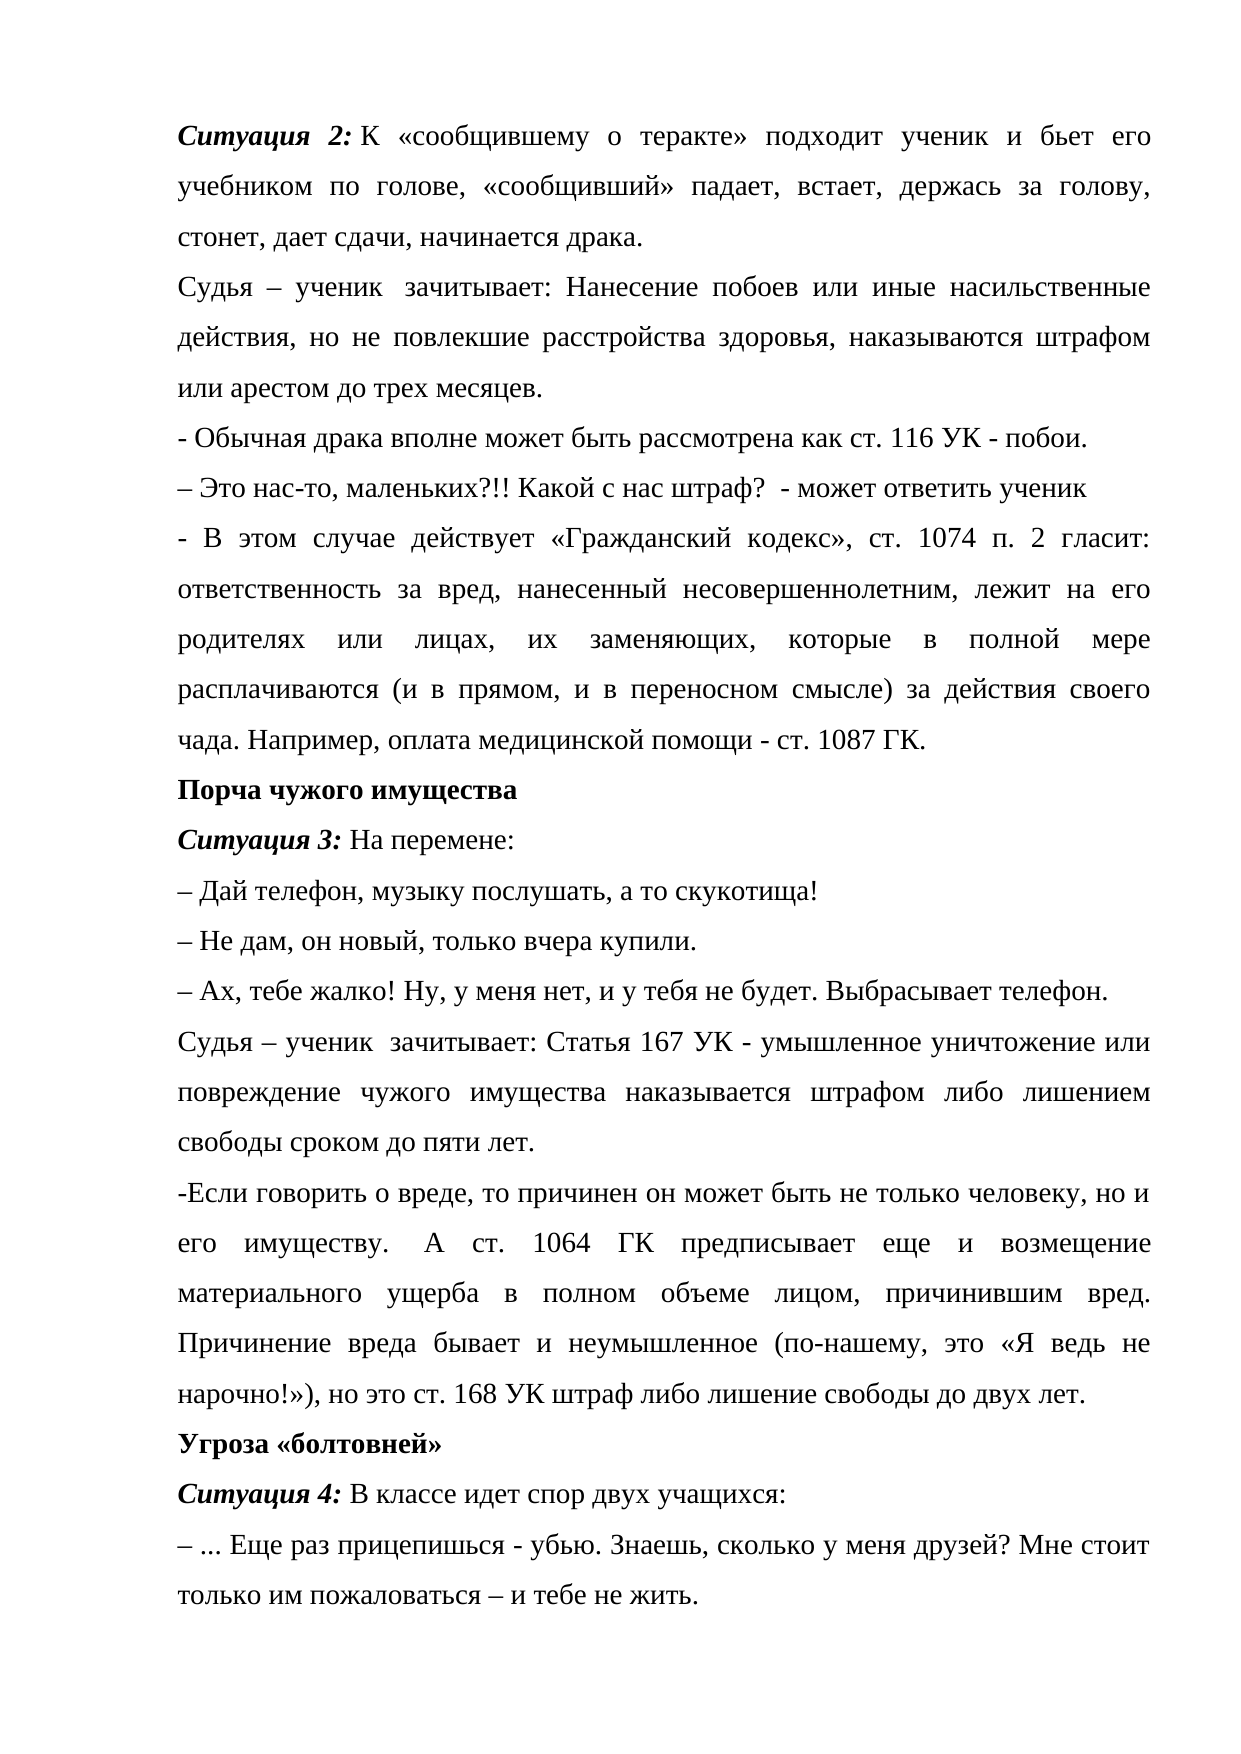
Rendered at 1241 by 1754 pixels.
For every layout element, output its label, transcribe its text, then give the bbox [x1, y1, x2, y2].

text Ситуация 4: В классе идет спор двух учащихся: [177, 1477, 1152, 1510]
text Судья – ученик зачитывает: Статья 167 УК - умышленное уничтожение или повреждение чужого имущества наказывается штрафом либо лишением свободы сроком до пяти лет. [177, 1024, 1152, 1158]
text Ситуация 2: К «сообщившему о теракте» подходит ученик и бьет его учебником по голове, «сообщивший» падает, встает, держась за голову, стонет, дает сдачи, начинается драка. [177, 118, 1152, 252]
text Угроза «болтовней» [177, 1426, 1152, 1460]
text – Ах, тебе жалко! Ну, у меня нет, и у тебя не будет. Выбрасывает телефон. [177, 973, 1152, 1007]
text – Дай телефон, музыку послушать, а то скукотища! [177, 873, 1152, 906]
text – Не дам, он новый, только вчера купили. [177, 923, 1152, 957]
text Порча чужого имущества [177, 772, 1152, 806]
text – ... Еще раз прицепишься - убью. Знаешь, сколько у меня друзей? Мне стоит только им пожаловаться – и тебе не жить. [177, 1527, 1152, 1611]
text -Если говорить о вреде, то причинен он может быть не только человеку, но и его имуществу. А ст. 1064 ГК предписывает еще и возмещение материального ущерба в полном объеме лицом, причинившим вред. Причинение вреда бывает и неумышленное (по-нашему, это «Я ведь не нарочно!»), но это ст. 168 УК штраф либо лишение свободы до двух лет. [177, 1175, 1152, 1409]
text - Обычная драка вполне может быть рассмотрена как ст. 116 УК - побои. [177, 420, 1152, 453]
text – Это нас-то, маленьких?!! Какой с нас штраф? - может ответить ученик [177, 470, 1152, 504]
text - В этом случае действует «Гражданский кодекс», ст. 1074 п. 2 гласит: ответственность за вред, нанесенный несовершеннолетним, лежит на его родителях или лицах, их заменяющих, которые в полной мере расплачиваются (и в прямом, и в переносном смысле) за действия своего чада. Например, оплата медицинской помощи - ст. 1087 ГК. [177, 521, 1152, 755]
text Судья – ученик зачитывает: Нанесение побоев или иные насильственные действия, но не повлекшие расстройства здоровья, наказываются штрафом или арестом до трех месяцев. [177, 269, 1152, 403]
text Ситуация 3: На перемене: [177, 822, 1152, 856]
